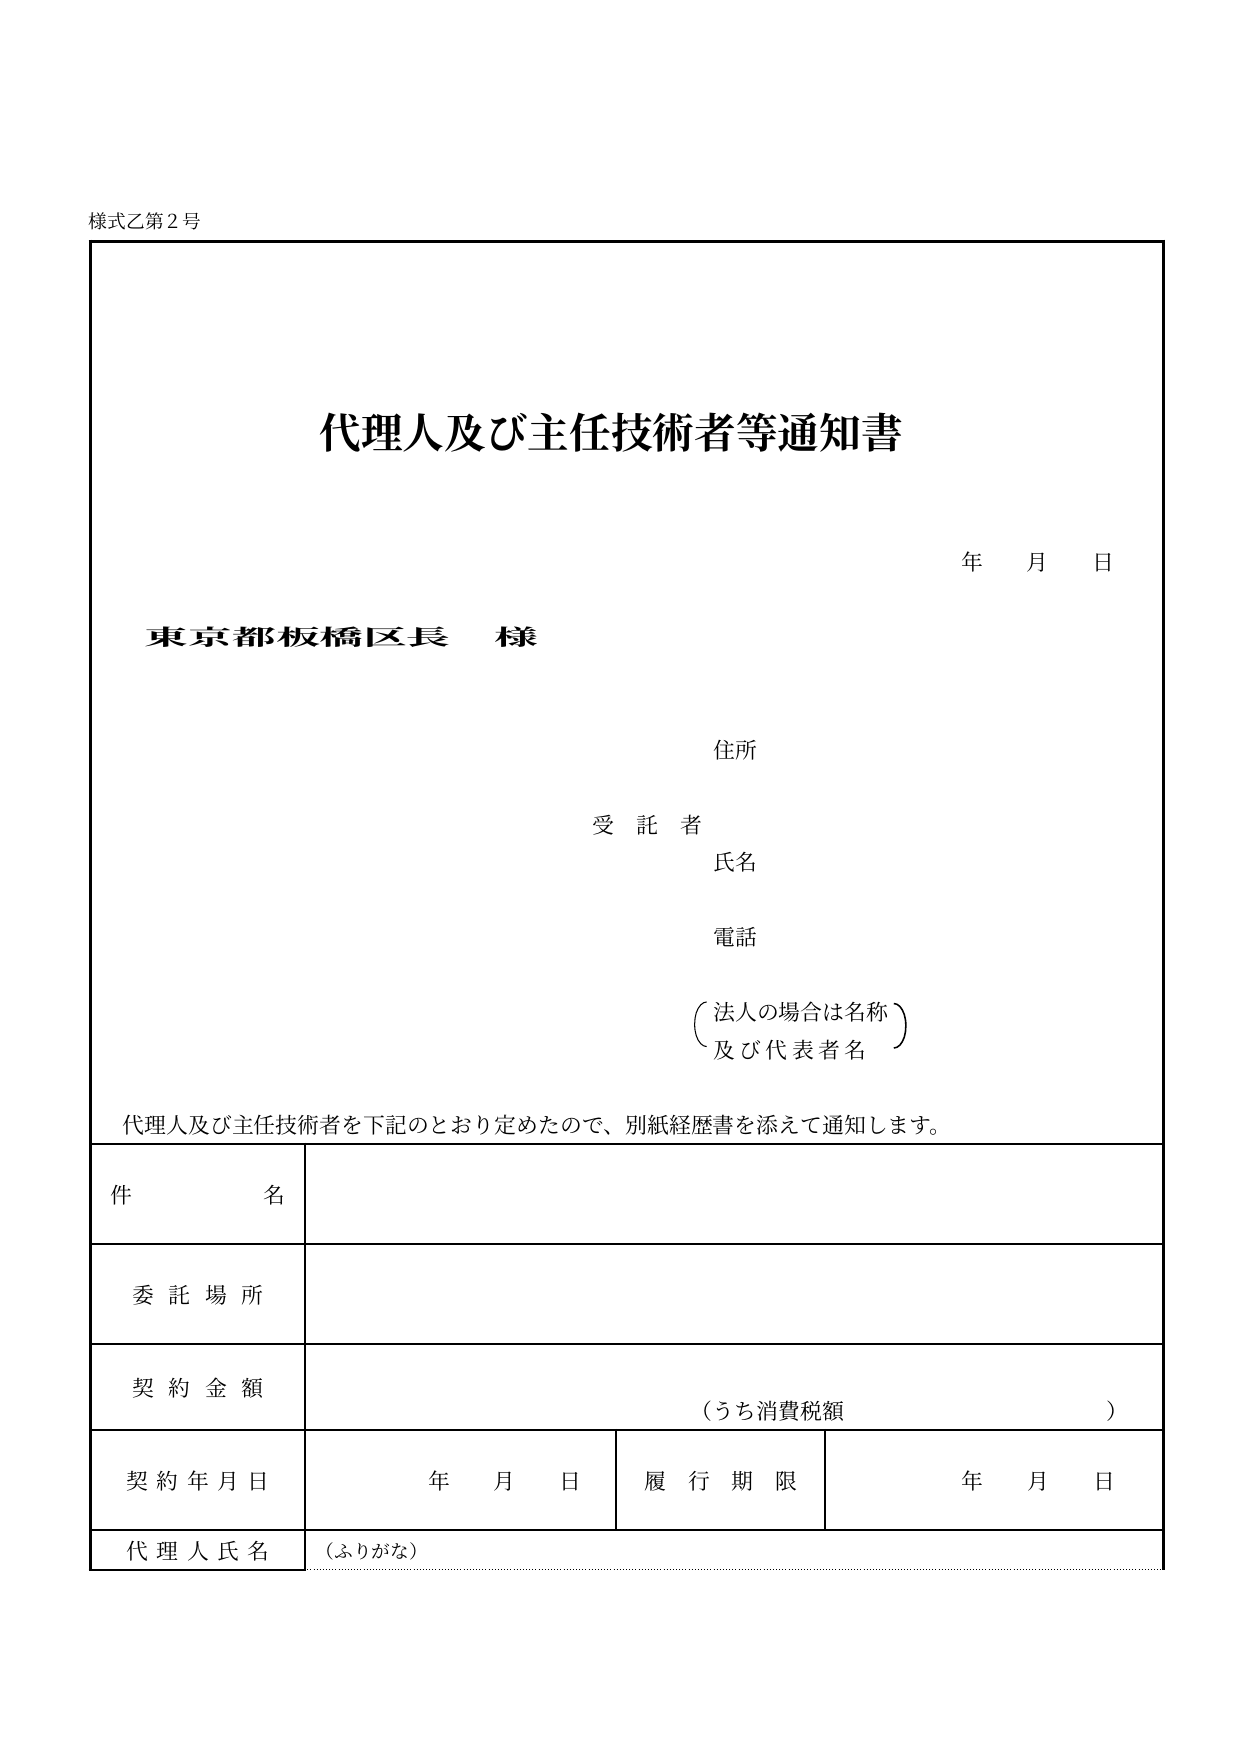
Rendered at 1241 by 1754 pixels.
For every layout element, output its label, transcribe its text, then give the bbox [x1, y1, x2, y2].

table_cell 年 月 日 [826, 1431, 1162, 1529]
table_cell （うち消費税額 ） [306, 1345, 1162, 1429]
table_header 代理人及び主任技術者等通知書 年 月 日 東京都板橋区長 様 住所 受 託 者 氏名 電話 法人の場合は名称 及び代表者名 代理人及び主任技術者を下記のとおり定めたので、別紙経歴書を添えて通知します。 [92, 243, 1162, 1143]
table_cell [306, 1245, 1162, 1343]
table_cell 履 行 期 限 [617, 1431, 824, 1529]
table_cell 契約年月日 [92, 1431, 304, 1529]
table_cell 件 名 [92, 1145, 304, 1243]
text 様式乙第２号 [89, 202, 1193, 239]
table_cell [306, 1145, 1162, 1243]
table_cell 代理人氏名 [92, 1531, 304, 1569]
table_cell 委託場所 [92, 1245, 304, 1343]
table_cell 契約金額 [92, 1345, 304, 1429]
table_cell （ふりがな） [306, 1531, 1162, 1569]
table_cell 年 月 日 [306, 1431, 615, 1529]
